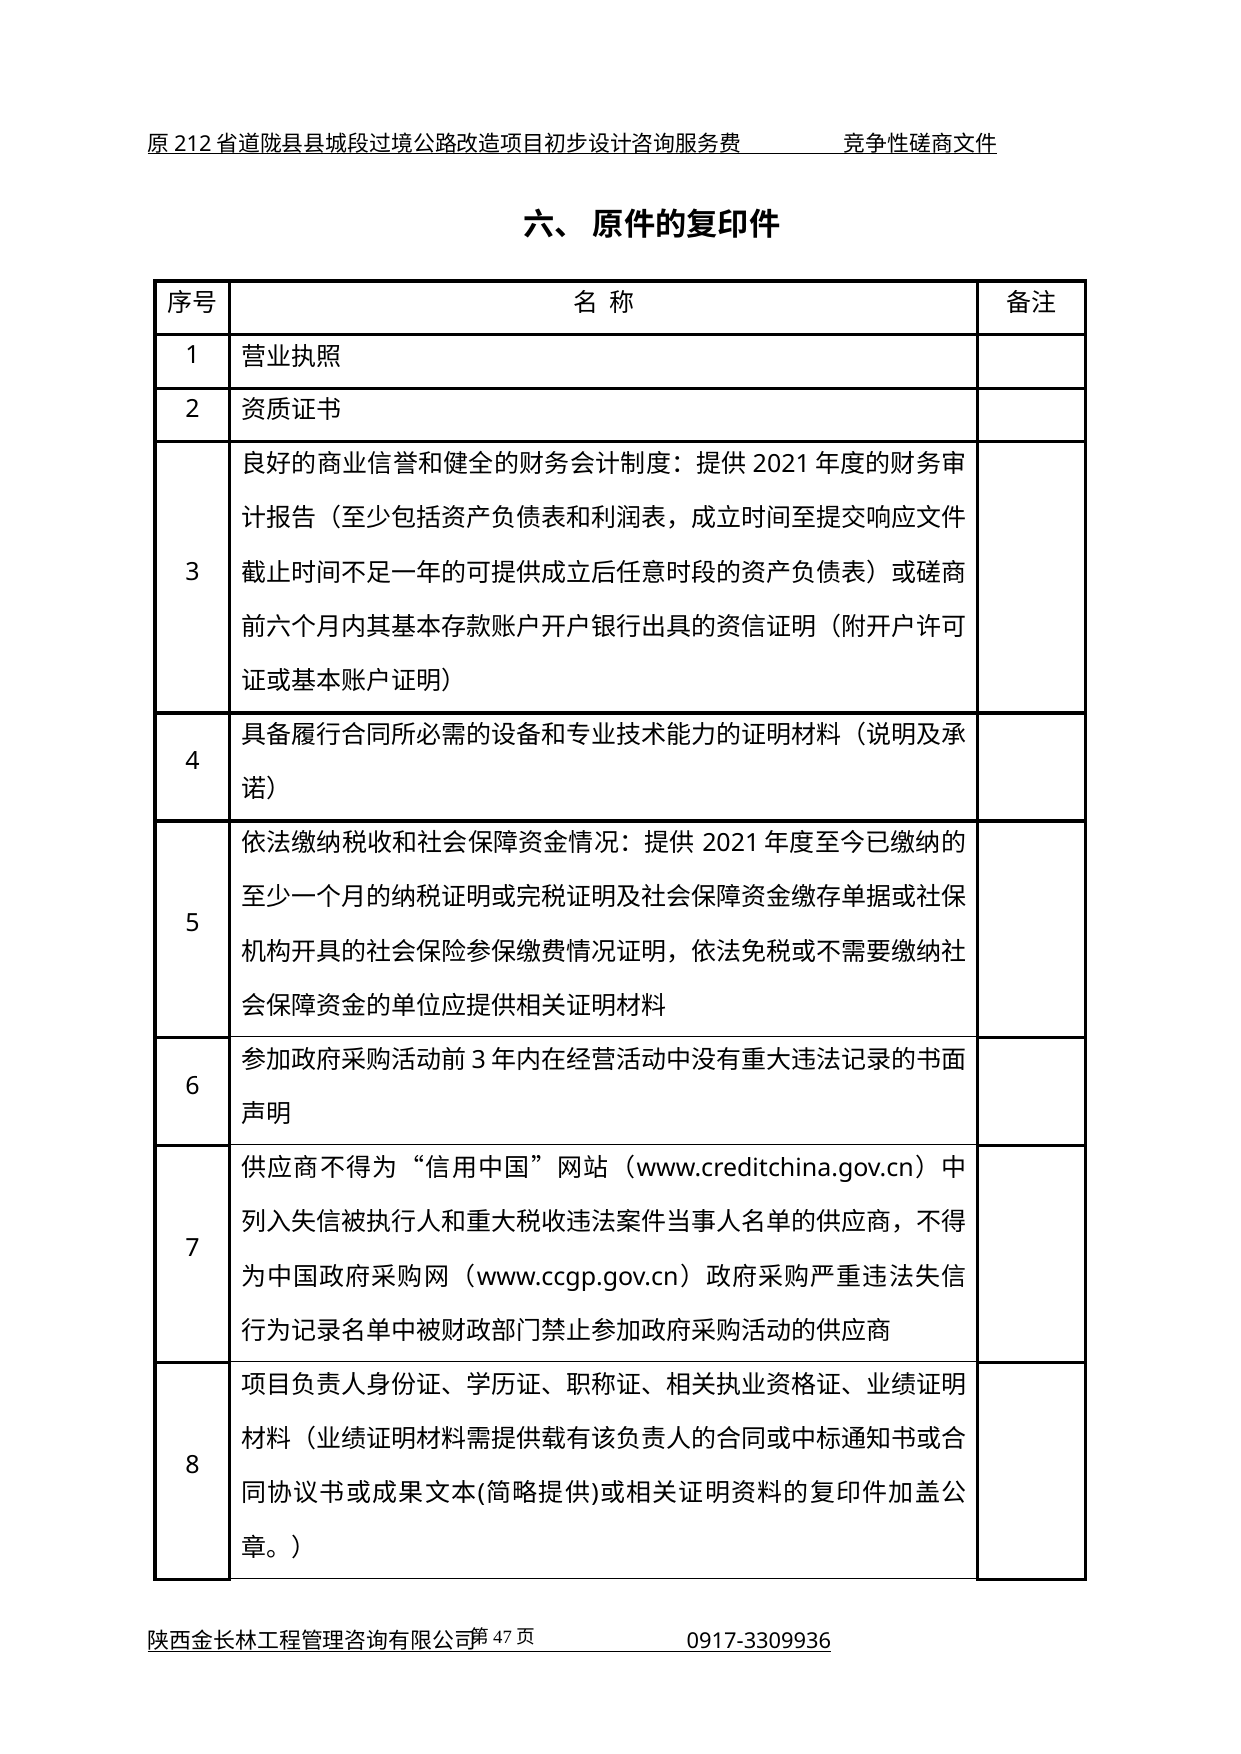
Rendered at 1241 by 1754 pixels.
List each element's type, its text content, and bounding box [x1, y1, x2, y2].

table_cell 营业执照 [231, 336, 976, 387]
table_cell [979, 390, 1084, 440]
table_cell 2 [157, 390, 228, 440]
table_cell 1 [157, 336, 228, 387]
table_cell 5 [157, 823, 228, 1036]
text 六、 原件的复印件 [148, 199, 1093, 244]
table_cell [979, 1364, 1084, 1578]
table_cell [979, 715, 1084, 819]
table_cell [979, 1147, 1084, 1361]
table_cell 良好的商业信誉和健全的财务会计制度：提供2021年度的财务审计报告（至少包括资产负债表和利润表，成立时间至提交响应文件截止时间不足一年的可提供成立后任意时段的资产负债表）或磋商前六个月内其基本存款账户开户银行出具的资信证明（附开户许可证或基本账户证明） [231, 443, 976, 711]
table_cell 8 [157, 1364, 228, 1578]
table_cell 3 [157, 443, 228, 711]
table_cell [979, 443, 1084, 711]
table_cell [979, 336, 1084, 387]
table_cell 资质证书 [231, 390, 976, 440]
table_cell 7 [157, 1147, 228, 1361]
table_cell 供应商不得为“信用中国”网站（www.creditchina.gov.cn）中列入失信被执行人和重大税收违法案件当事人名单的供应商，不得为中国政府采购网（www.ccgp.gov.cn）政府采购严重违法失信行为记录名单中被财政部门禁止参加政府采购活动的供应商 [231, 1145, 976, 1361]
table_cell [979, 1039, 1084, 1144]
table_cell 6 [157, 1039, 228, 1144]
table_cell 依法缴纳税收和社会保障资金情况：提供 2021年度至今已缴纳的至少一个月的纳税证明或完税证明及社会保障资金缴存单据或社保机构开具的社会保险参保缴费情况证明，依法免税或不需要缴纳社会保障资金的单位应提供相关证明材料 [231, 823, 976, 1036]
table_cell 4 [157, 715, 228, 819]
table_cell 项目负责人身份证、学历证、职称证、相关执业资格证、业绩证明材料（业绩证明材料需提供载有该负责人的合同或中标通知书或合同协议书或成果文本(简略提供)或相关证明资料的复印件加盖公章。） [231, 1362, 976, 1578]
table_header 备注 [979, 283, 1084, 333]
table_header 名 称 [231, 283, 976, 333]
table_header 序号 [157, 283, 228, 333]
table_cell 具备履行合同所必需的设备和专业技术能力的证明材料（说明及承诺） [231, 715, 976, 819]
table_cell 参加政府采购活动前3年内在经营活动中没有重大违法记录的书面声明 [231, 1037, 976, 1144]
table_cell [979, 823, 1084, 1036]
